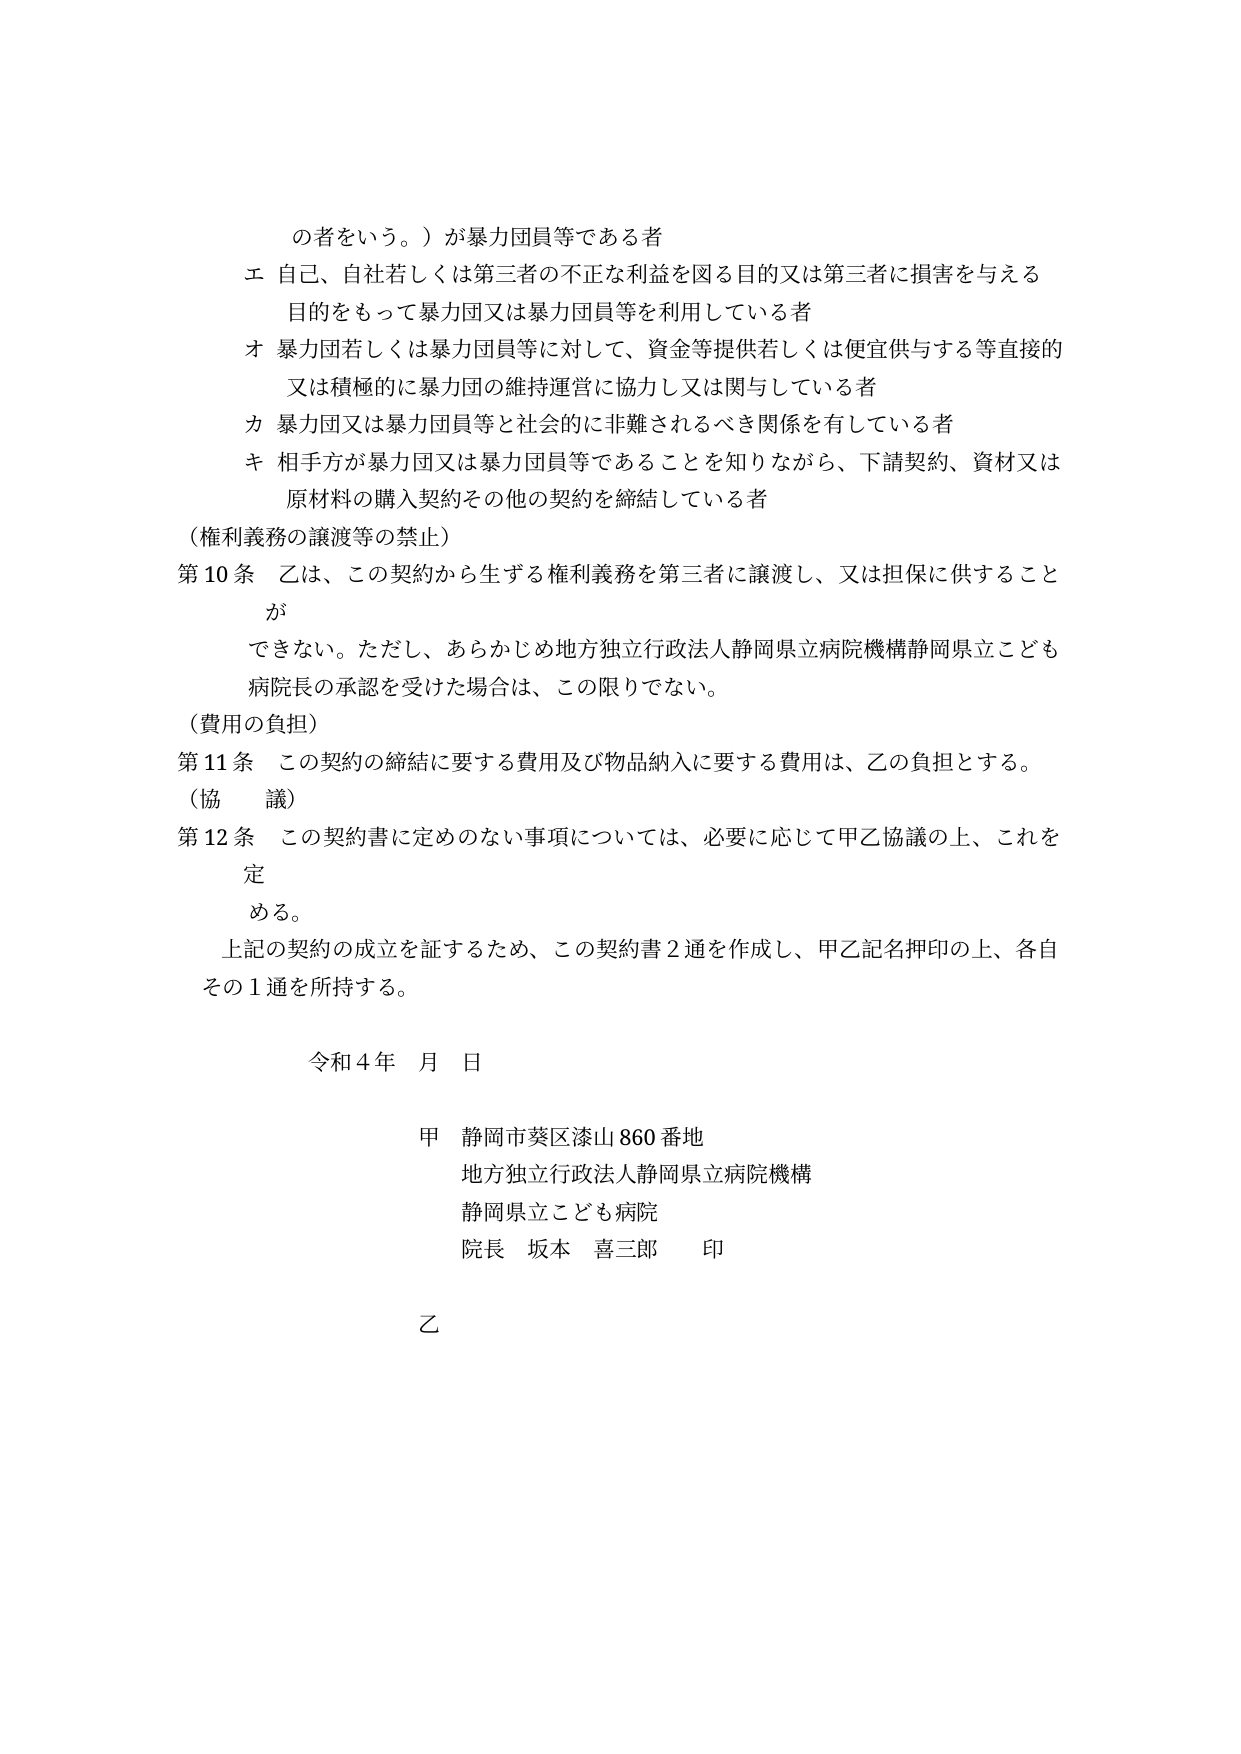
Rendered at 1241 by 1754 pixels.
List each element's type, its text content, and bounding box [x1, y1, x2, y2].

text 病院長の承認を受けた場合は、この限りでない。 [248, 667, 1063, 704]
text 上記の契約の成立を証するため、この契約書２通を作成し、甲乙記名押印の上、各自 [177, 929, 1063, 967]
text 院長 坂本 喜三郎 印 [177, 1229, 1063, 1267]
text （権利義務の譲渡等の禁止） [177, 517, 1063, 554]
text 地方独立行政法人静岡県立病院機構 [177, 1154, 1063, 1192]
text 静岡県立こども病院 [177, 1192, 1063, 1229]
text （協 議） [177, 779, 1063, 817]
text エ 自己、自社若しくは第三者の不正な利益を図る目的又は第三者に損害を与える [177, 254, 1063, 292]
text 目的をもって暴力団又は暴力団員等を利用している者 [177, 292, 1063, 329]
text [177, 217, 1063, 254]
text 令和４年 月 日 [177, 1042, 1063, 1079]
text オ 暴力団若しくは暴力団員等に対して、資金等提供若しくは便宜供与する等直接的又は積極的に暴力団の維持運営に協力し又は関与している者 [243, 329, 1063, 404]
text カ 暴力団又は暴力団員等と社会的に非難されるべき関係を有している者 [177, 404, 1063, 442]
text 第10条 乙は、この契約から生ずる権利義務を第三者に譲渡し、又は担保に供することが [177, 554, 1063, 629]
text 甲 静岡市葵区漆山860番地 [177, 1117, 1063, 1154]
text 第12条 この契約書に定めのない事項については、必要に応じて甲乙協議の上、これを定 [177, 817, 1063, 892]
text 乙 [177, 1304, 1063, 1342]
text できない。ただし、あらかじめ地方独立行政法人静岡県立病院機構静岡県立こども [248, 629, 1063, 667]
text める。 [248, 892, 1063, 929]
text その１通を所持する。 [201, 967, 1063, 1004]
text （費用の負担） [177, 704, 1063, 742]
text キ 相手方が暴力団又は暴力団員等であることを知りながら、下請契約、資材又は原材料の購入契約その他の契約を締結している者 [243, 442, 1063, 517]
text 第11条 この契約の締結に要する費用及び物品納入に要する費用は、乙の負担とする。 [177, 742, 1063, 779]
